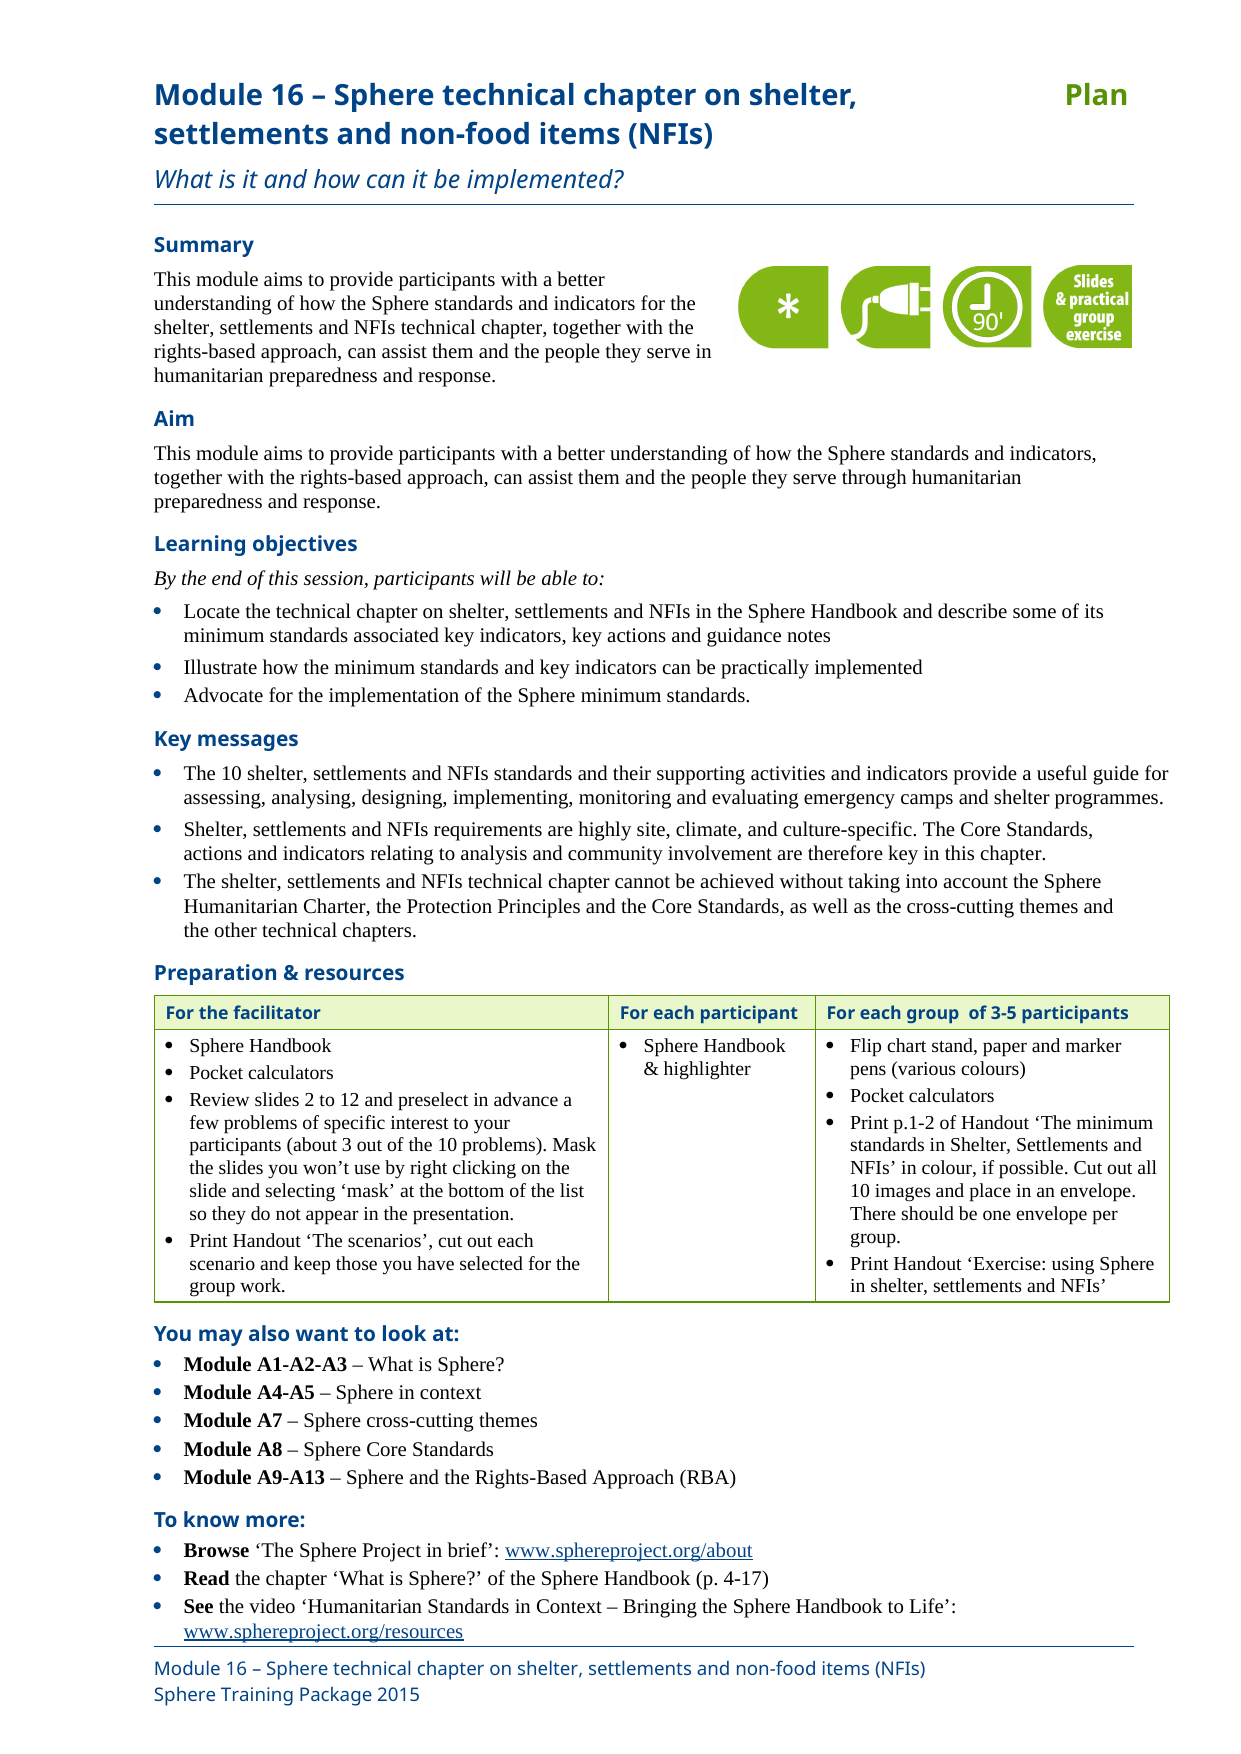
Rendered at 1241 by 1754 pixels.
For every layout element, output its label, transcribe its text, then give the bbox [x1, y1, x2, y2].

text Read the chapter ‘What is Sphere?’ of the Sphere Handbook (p. 4-17) [154, 1566, 1134, 1590]
subtitle Summary [154, 230, 1134, 258]
text Advocate for the implementation of the Sphere minimum standards. [154, 683, 1134, 707]
text Module A7 – Sphere cross-cutting themes [154, 1408, 1134, 1432]
text Module A4-A5 – Sphere in context [154, 1380, 1134, 1404]
text By the end of this session, participants will be able to: [154, 566, 1134, 590]
text Shelter, settlements and NFIs requirements are highly site, climate, and culture-specific. The Core Standards, actions and indicators relating to analysis and community involvement are therefore key in this chapter. [154, 817, 1134, 865]
table_header For each participant [609, 996, 815, 1029]
picture [835, 265, 931, 349]
table_header For the facilitator [155, 996, 608, 1029]
picture [1038, 265, 1132, 348]
text Browse ‘The Sphere Project in brief’: www.sphereproject.org/about [154, 1538, 1134, 1562]
subtitle To know more: [154, 1505, 1134, 1534]
subtitle Preparation & resources [154, 958, 1134, 987]
subtitle Aim [154, 404, 1134, 432]
table_cell Flip chart stand, paper and marker pens (various colours) Pocket calculators Print p.1-2 of Handout ‘The minimum standards in Shelter, Settlements and NFIs’ in colour, if possible. Cut out all 10 images and place in an envelope. There should be one envelope per group. Print Handout ‘Exercise: using Sphere in shelter, settlements and NFIs’ [816, 1030, 1169, 1301]
text See the video ‘Humanitarian Standards in Context – Bringing the Sphere Handbook to Life’: www.sphereproject.org/resources [154, 1594, 1134, 1643]
picture [937, 265, 1032, 348]
text This module aims to provide participants with a better understanding of how the Sphere standards and indicators for the shelter, settlements and NFIs technical chapter, together with the rights-based approach, can assist them and the people they serve in humanitarian preparedness and response. [154, 267, 715, 387]
text Module A1-A2-A3 – What is Sphere? [154, 1352, 1134, 1376]
subtitle Learning objectives [154, 529, 1134, 558]
text The 10 shelter, settlements and NFIs standards and their supporting activities and indicators provide a useful guide for assessing, analysing, designing, implementing, monitoring and evaluating emergency camps and shelter programmes. [154, 761, 1172, 809]
text Module A9-A13 – Sphere and the Rights-Based Approach (RBA) [154, 1465, 1134, 1489]
picture [732, 265, 829, 349]
table_cell Sphere Handbook Pocket calculators Review slides 2 to 12 and preselect in advance a few problems of specific interest to your participants (about 3 out of the 10 problems). Mask the slides you won’t use by right clicking on the slide and selecting ‘mask’ at the bottom of the list so they do not appear in the presentation. Print Handout ‘The scenarios’, cut out each scenario and keep those you have selected for the group work. [155, 1030, 608, 1301]
text Illustrate how the minimum standards and key indicators can be practically implemented [154, 655, 1134, 679]
text Locate the technical chapter on shelter, settlements and NFIs in the Sphere Handbook and describe some of its minimum standards associated key indicators, key actions and guidance notes [154, 598, 1134, 647]
text The shelter, settlements and NFIs technical chapter cannot be achieved without taking into account the Sphere Humanitarian Charter, the Protection Principles and the Core Standards, as well as the cross-cutting themes and the other technical chapters. [154, 869, 1134, 942]
text This module aims to provide participants with a better understanding of how the Sphere standards and indicators, together with the rights-based approach, can assist them and the people they serve through humanitarian preparedness and response. [154, 441, 1134, 513]
subtitle You may also want to look at: [154, 1319, 1134, 1348]
subtitle Key messages [154, 724, 1134, 752]
table_header For each group of 3-5 participants [816, 996, 1169, 1029]
text Module A8 – Sphere Core Standards [154, 1436, 1134, 1461]
table_cell Sphere Handbook & highlighter [609, 1030, 815, 1301]
